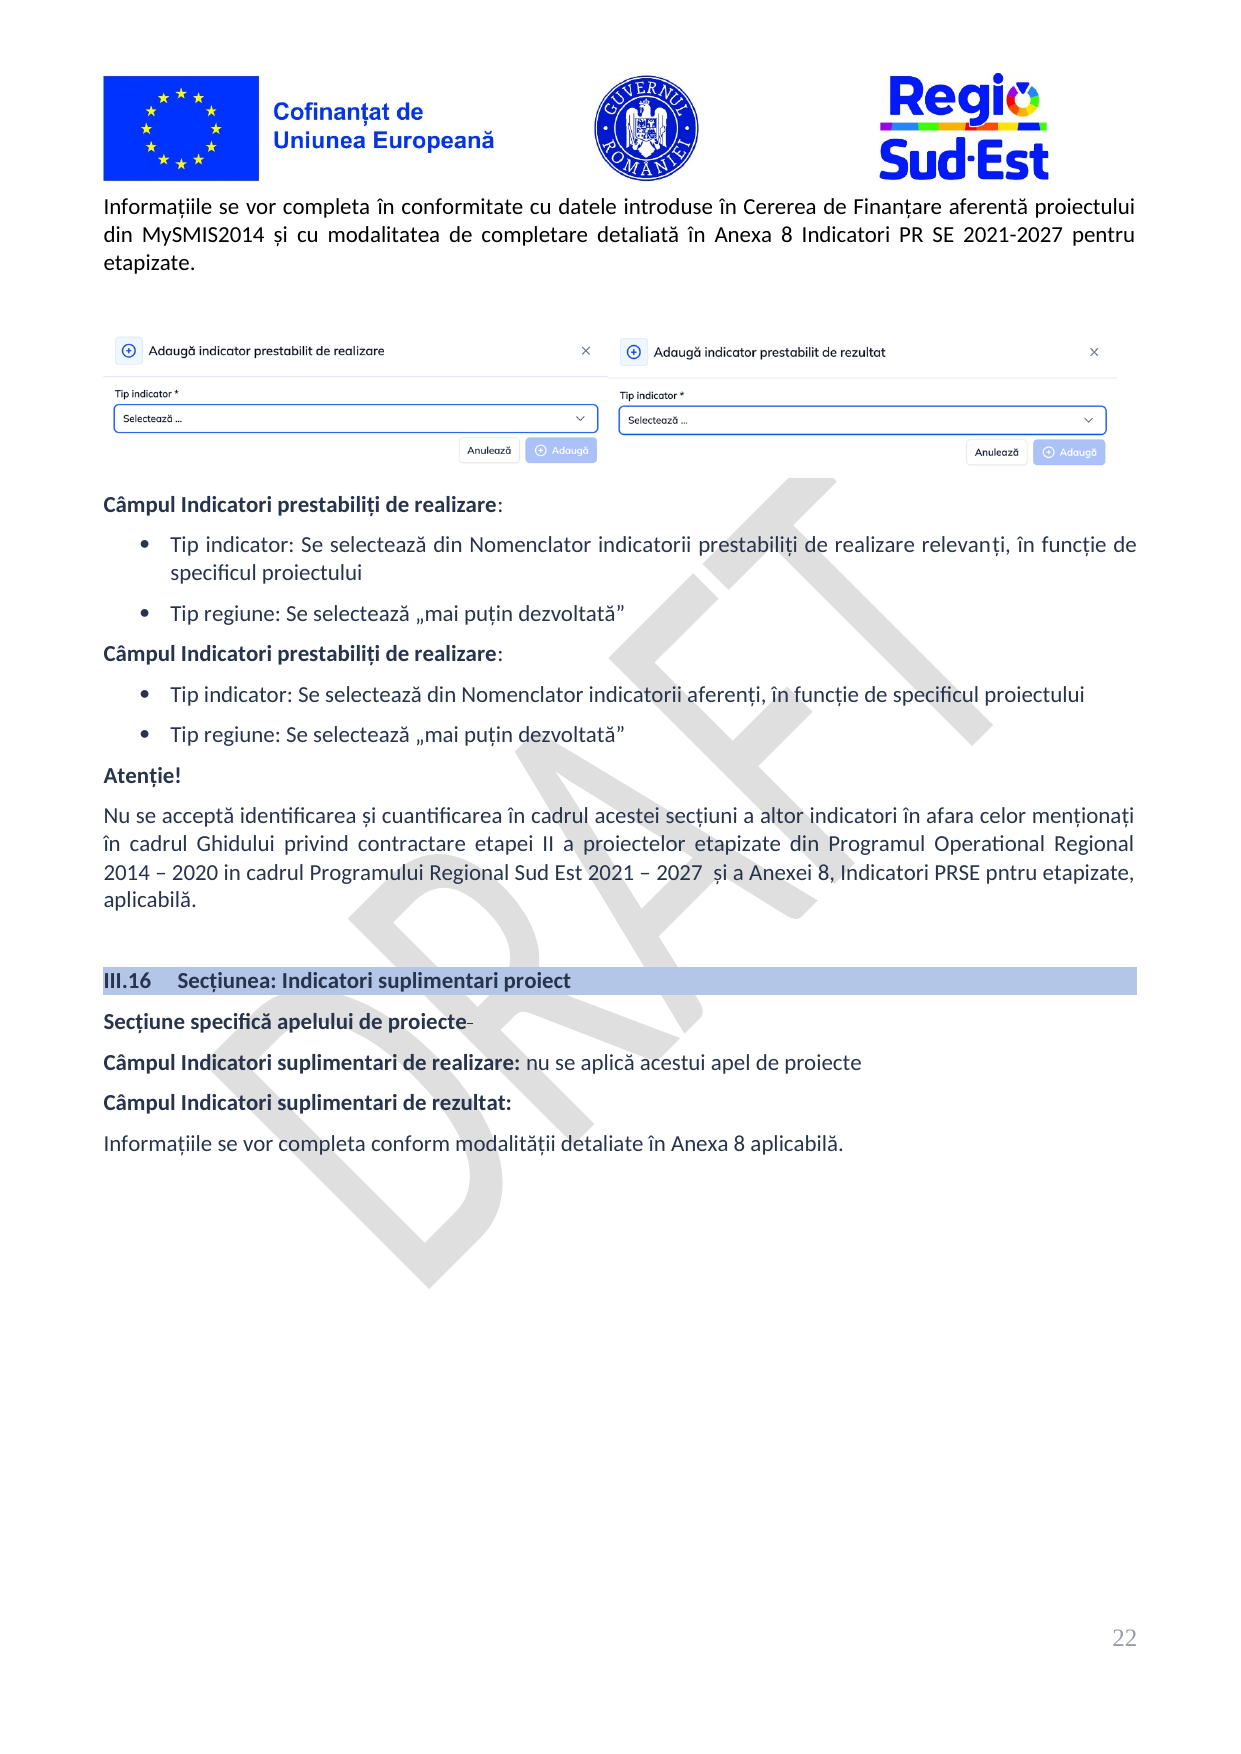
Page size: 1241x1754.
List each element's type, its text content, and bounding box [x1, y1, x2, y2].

text Câmpul Indicatori prestabiliți de realizare: [103, 639, 1137, 667]
list Tip regiune: Se selectează „mai puțin dezvoltată” [141, 721, 1137, 748]
text Informațiile se vor completa conform modalității detaliate în Anexa 8 aplicabilă. [103, 1129, 1137, 1157]
picture [103, 328, 1118, 478]
text Atenție! [103, 761, 1137, 789]
picture [103, 73, 1049, 182]
list Tip indicator: Se selectează din Nomenclator indicatorii aferenți, în funcție de specificul proiectului [141, 680, 1137, 708]
text Informațiile se vor completa în conformitate cu datele introduse în Cererea de Finanțare aferentă proiectului din MySMIS2014 și cu modalitatea de completare detaliată în Anexa 8 Indicatori PR SE 2021-2027 pentru etapizate. [103, 192, 1137, 276]
subtitle Secţiunea: Indicatori suplimentari proiect [103, 967, 1137, 995]
list Tip regiune: Se selectează „mai puțin dezvoltată” [141, 599, 1137, 627]
text Câmpul Indicatori suplimentari de realizare: nu se aplică acestui apel de proiecte [103, 1048, 1181, 1076]
text Nu se acceptă identificarea și cuantificarea în cadrul acestei secțiuni a altor indicatori în afara celor menționați în cadrul Ghidului privind contractare etapei II a proiectelor etapizate din Programul Operational Regional 2014 – 2020 in cadrul Programului Regional Sud Est 2021 – 2027 și a Anexei 8, Indicatori PRSE pntru etapizate, aplicabilă. [103, 802, 1137, 914]
text Secţiune specifică apelului de proiecte [103, 1007, 1137, 1035]
text Câmpul Indicatori prestabiliți de realizare: [103, 490, 1137, 518]
text Câmpul Indicatori suplimentari de rezultat: [103, 1088, 1181, 1116]
list Tip indicator: Se selectează din Nomenclator indicatorii prestabiliți de realizare relevanţi, în funcție de specificul proiectului [141, 530, 1137, 586]
